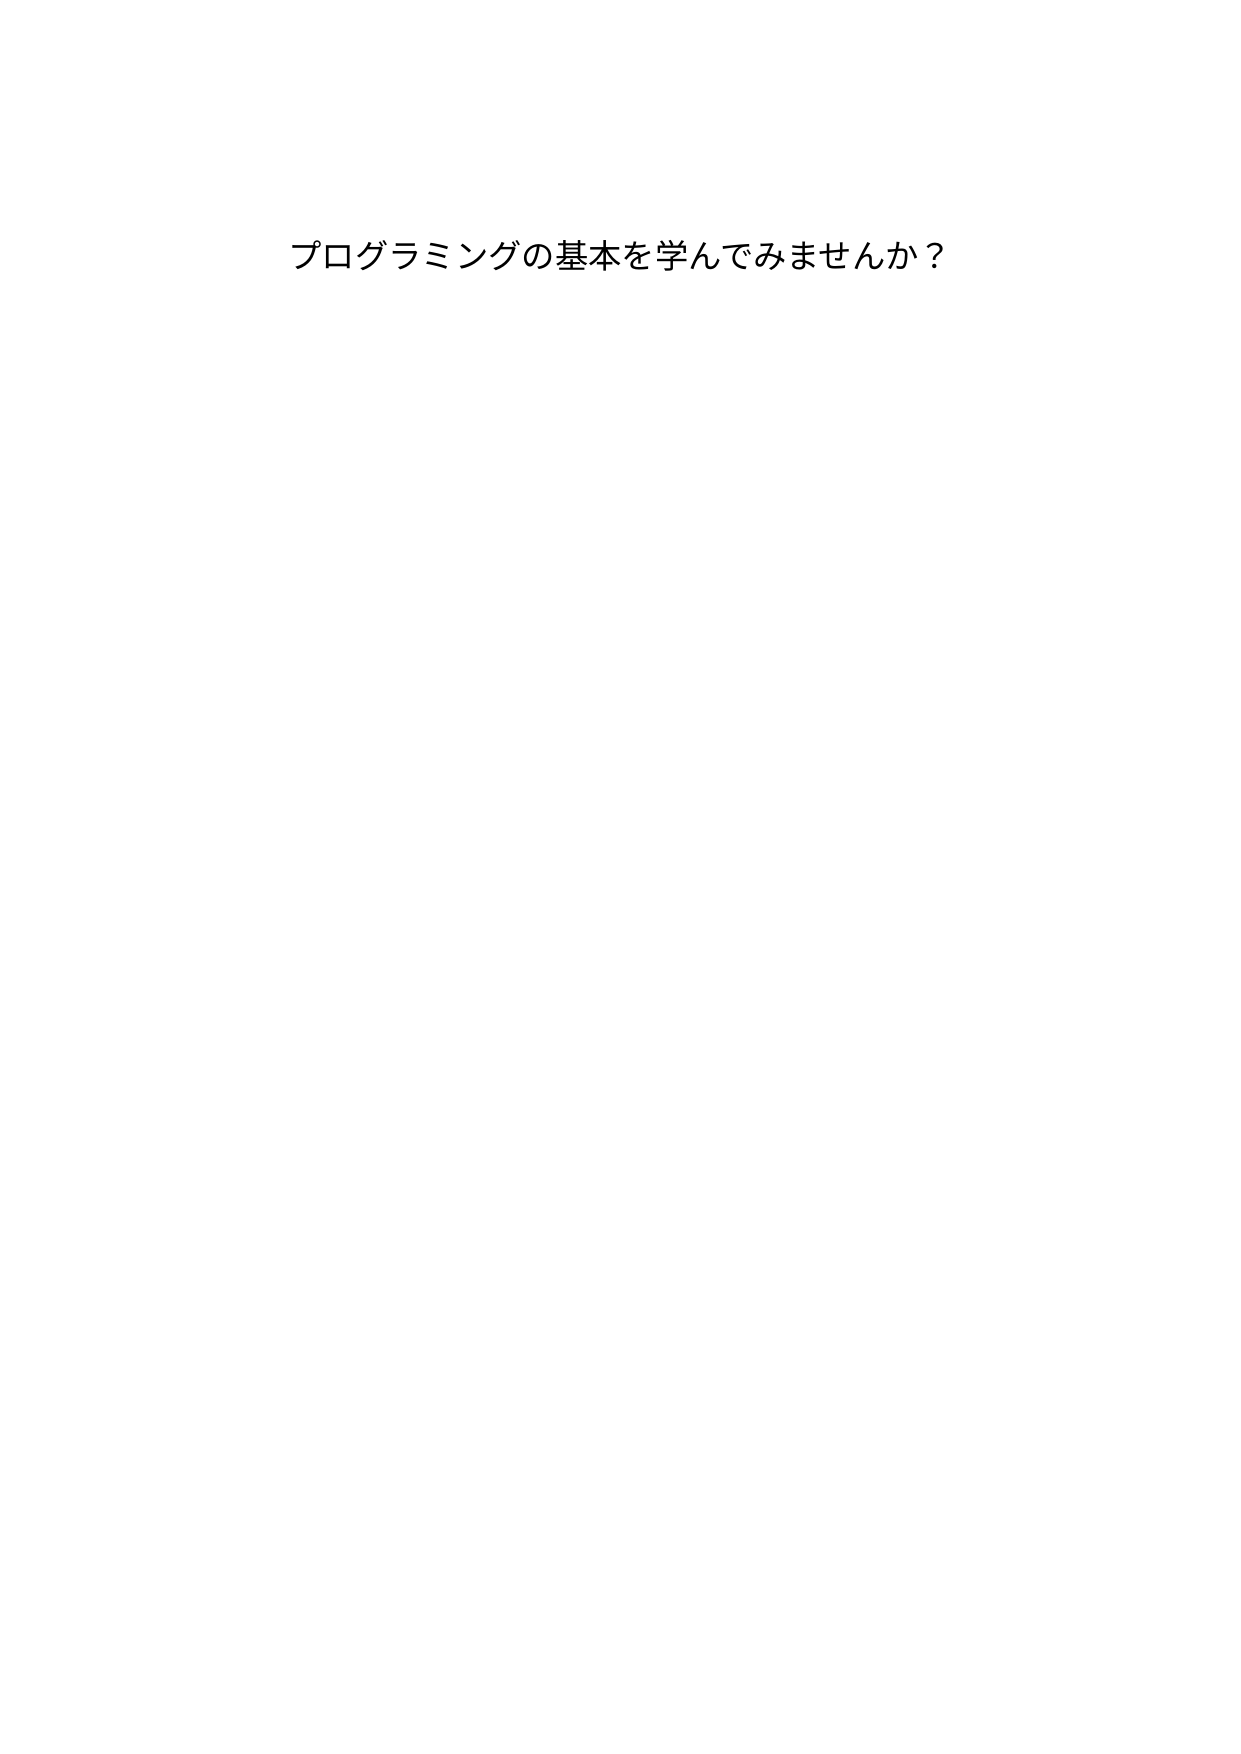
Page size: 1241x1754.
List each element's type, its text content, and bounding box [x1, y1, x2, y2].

text プログラミングの基本を学んでみませんか？ [177, 217, 1063, 292]
